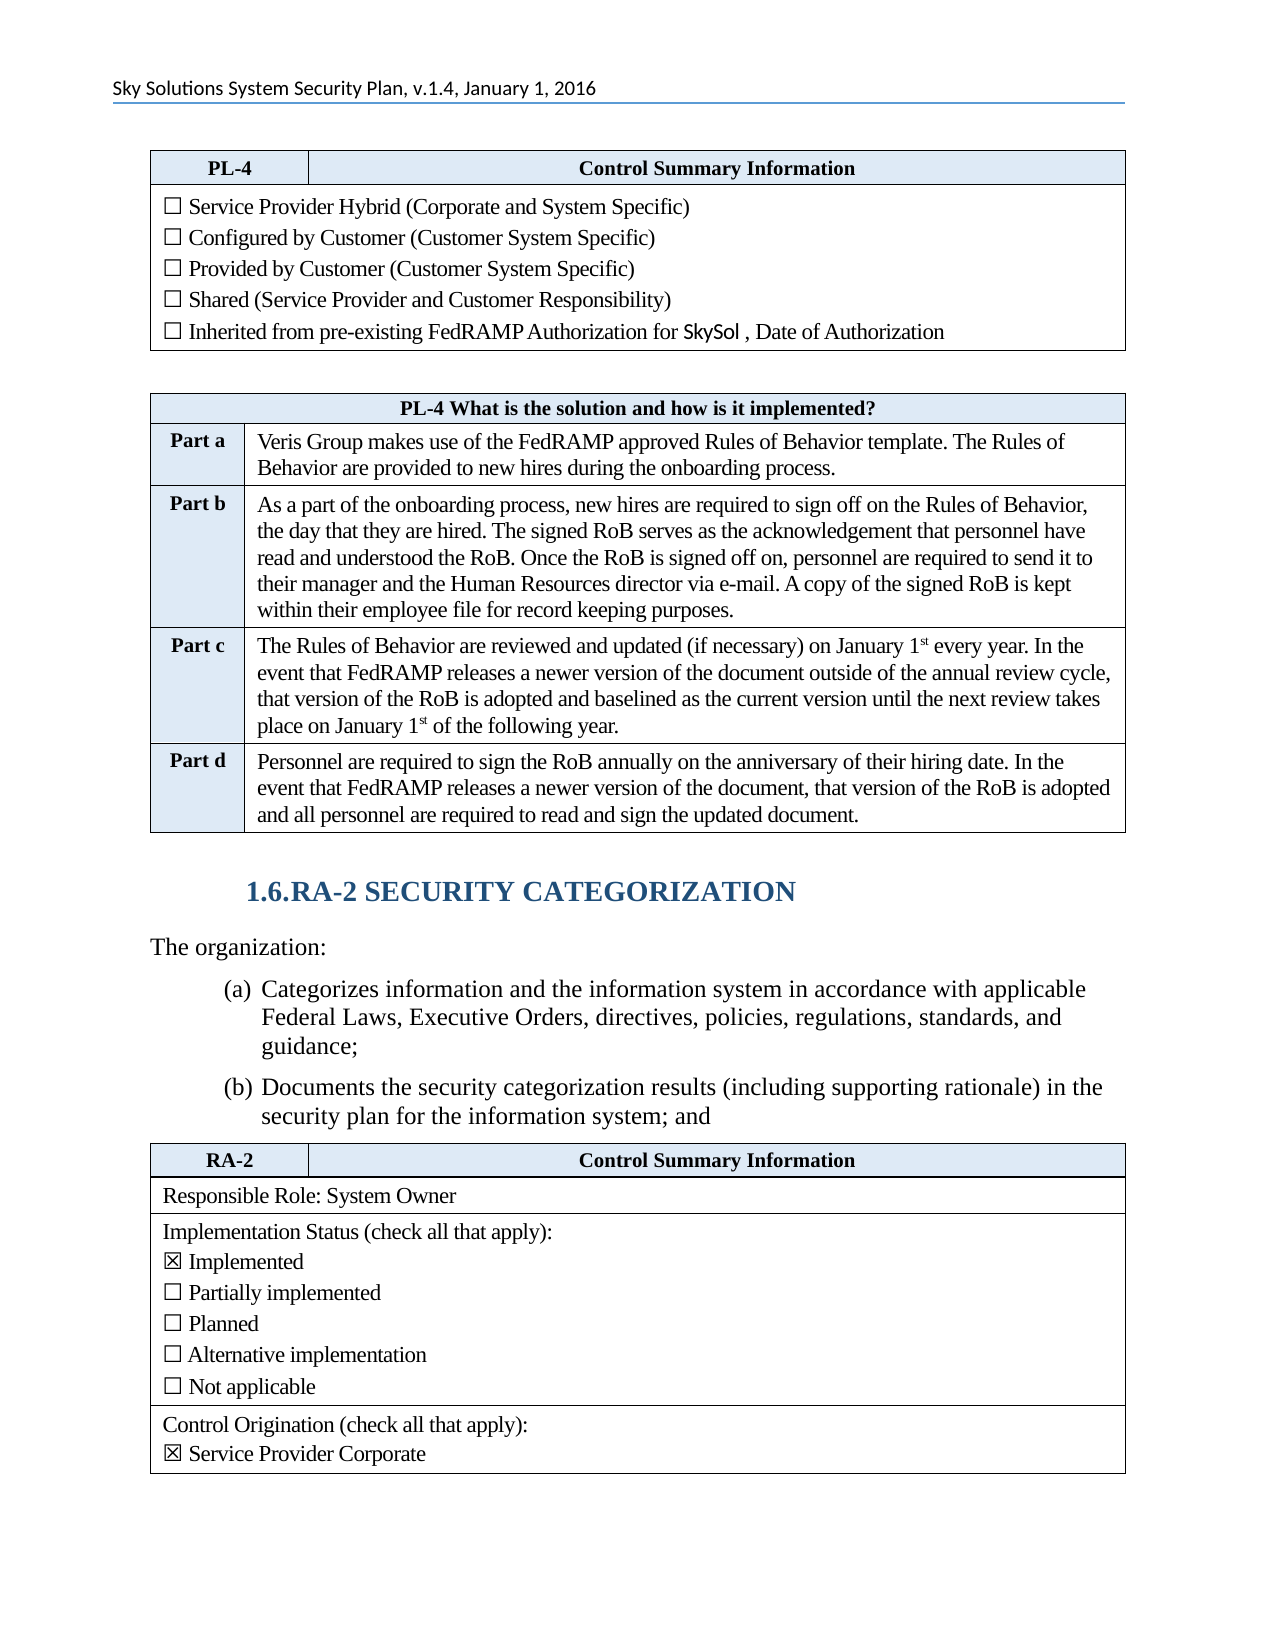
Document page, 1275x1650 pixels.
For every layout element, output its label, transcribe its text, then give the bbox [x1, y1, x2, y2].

table_cell Part c [151, 628, 244, 742]
table_cell Part b [151, 486, 244, 627]
text The organization: [150, 932, 1125, 961]
table_header Control Summary Information [309, 1144, 1125, 1176]
table_cell Part d [151, 744, 244, 832]
text RA-2 Security Categorization [246, 874, 1125, 907]
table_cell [151, 185, 1125, 350]
table_cell The Rules of Behavior are reviewed and updated (if necessary) on January 1st every year. In the event that FedRAMP releases a newer version of the document outside of the annual review cycle, that version of the RoB is adopted and baselined as the current version until the next review takes place on January 1st of the following year. [245, 628, 1125, 742]
table_header Control Summary Information [309, 151, 1125, 184]
table_cell As a part of the onboarding process, new hires are required to sign off on the Rules of Behavior, the day that they are hired. The signed RoB serves as the acknowledgement that personnel have read and understood the RoB. Once the RoB is signed off on, personnel are required to send it to their manager and the Human Resources director via e-mail. A copy of the signed RoB is kept within their employee file for record keeping purposes. [245, 486, 1125, 627]
table_header PL-4 [151, 151, 308, 184]
list Categorizes information and the information system in accordance with applicable Federal Laws, Executive Orders, directives, policies, regulations, standards, and guidance; [223, 974, 1125, 1060]
table_cell Personnel are required to sign the RoB annually on the anniversary of their hiring date. In the event that FedRAMP releases a newer version of the document, that version of the RoB is adopted and all personnel are required to read and sign the updated document. [245, 744, 1125, 832]
table_cell Veris Group makes use of the FedRAMP approved Rules of Behavior template. The Rules of Behavior are provided to new hires during the onboarding process. [245, 424, 1125, 485]
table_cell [151, 1406, 1125, 1473]
table_cell Responsible Role: System Owner [151, 1178, 1125, 1213]
table_header RA-2 [151, 1144, 308, 1176]
table_cell Implementation Status (check all that apply): Implemented Partially implemented Planned Alternative implementation Not applicable [151, 1214, 1125, 1405]
list Documents the security categorization results (including supporting rationale) in the security plan for the information system; and [223, 1072, 1125, 1130]
table_header PL-4 What is the solution and how is it implemented? [151, 394, 1125, 423]
table_cell Part a [151, 424, 244, 485]
